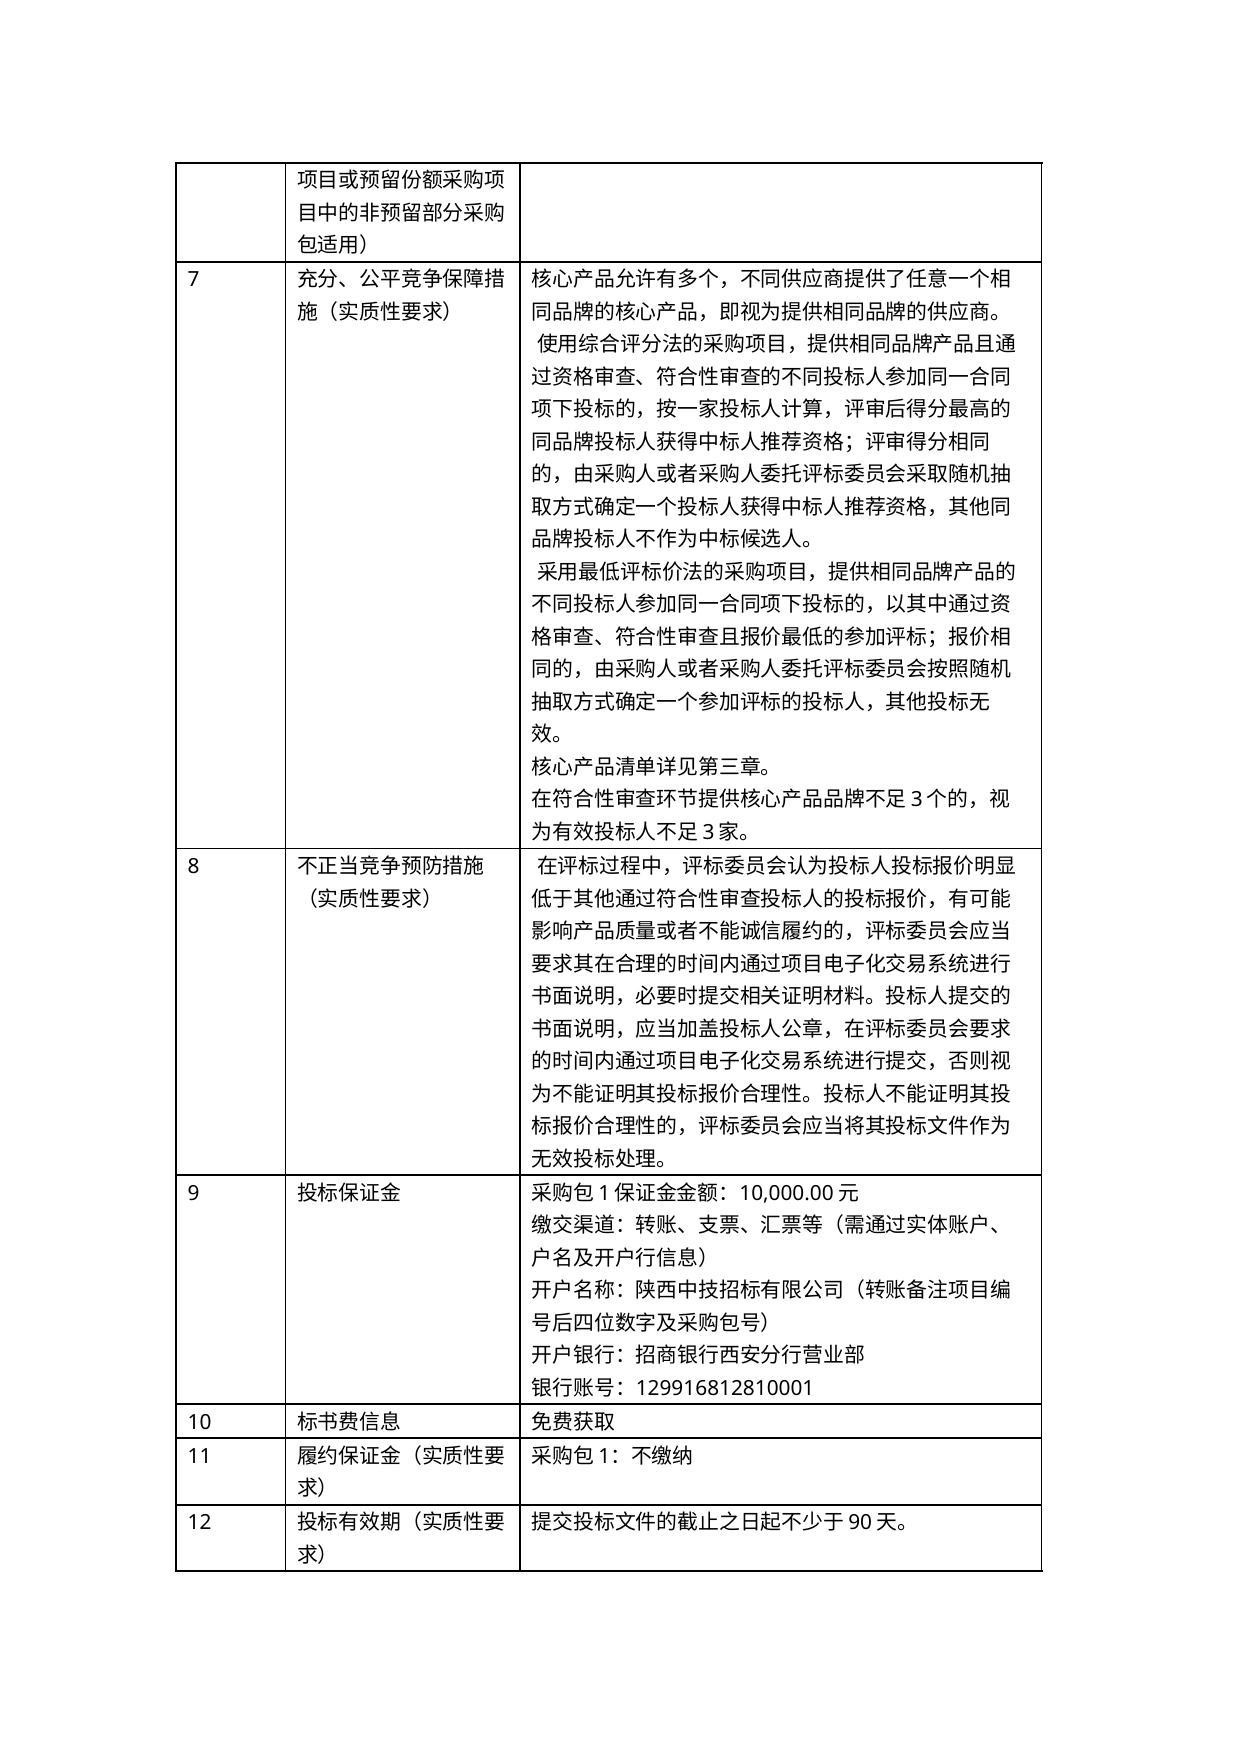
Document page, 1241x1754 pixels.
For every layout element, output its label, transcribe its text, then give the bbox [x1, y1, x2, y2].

table_cell 采购包1：不缴纳 [521, 1439, 1041, 1504]
table_cell 在评标过程中，评标委员会认为投标人投标报价明显低于其他通过符合性审查投标人的投标报价，有可能影响产品质量或者不能诚信履约的，评标委员会应当要求其在合理的时间内通过项目电子化交易系统进行书面说明，必要时提交相关证明材料。投标人提交的书面说明，应当加盖投标人公章，在评标委员会要求的时间内通过项目电子化交易系统进行提交，否则视为不能证明其投标报价合理性。投标人不能证明其投标报价合理性的，评标委员会应当将其投标文件作为无效投标处理。 [521, 849, 1041, 1174]
table_cell 提交投标文件的截止之日起不少于90天。 [521, 1506, 1041, 1570]
table_cell 履约保证金（实质性要求） [286, 1439, 519, 1504]
table_cell 6 [177, 164, 285, 261]
table_cell 不正当竞争预防措施（实质性要求） [286, 849, 519, 1174]
table_cell 充分、公平竞争保障措施（实质性要求） [286, 263, 519, 848]
table_cell 12 [177, 1506, 285, 1570]
table_cell 标书费信息 [286, 1405, 519, 1437]
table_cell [521, 164, 1041, 261]
table_cell 采购包1保证金金额：10,000.00元 缴交渠道：转账、支票、汇票等（需通过实体账户、户名及开户行信息） 开户名称：陕西中技招标有限公司（转账备注项目编号后四位数字及采购包号） 开户银行：招商银行西安分行营业部 银行账号：129916812810001 [521, 1176, 1041, 1403]
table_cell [286, 164, 519, 261]
table_cell 11 [177, 1439, 285, 1504]
table_cell 8 [177, 849, 285, 1174]
table_cell 投标保证金 [286, 1176, 519, 1403]
table_cell 9 [177, 1176, 285, 1403]
table_cell 免费获取 [521, 1405, 1041, 1437]
table_cell 10 [177, 1405, 285, 1437]
table_cell 核心产品允许有多个，不同供应商提供了任意一个相同品牌的核心产品，即视为提供相同品牌的供应商。 使用综合评分法的采购项目，提供相同品牌产品且通过资格审查、符合性审查的不同投标人参加同一合同项下投标的，按一家投标人计算，评审后得分最高的同品牌投标人获得中标人推荐资格；评审得分相同的，由采购人或者采购人委托评标委员会采取随机抽取方式确定一个投标人获得中标人推荐资格，其他同品牌投标人不作为中标候选人。 采用最低评标价法的采购项目，提供相同品牌产品的不同投标人参加同一合同项下投标的，以其中通过资格审查、符合性审查且报价最低的参加评标；报价相同的，由采购人或者采购人委托评标委员会按照随机抽取方式确定一个参加评标的投标人，其他投标无效。 核心产品清单详见第三章。 在符合性审查环节提供核心产品品牌不足3个的，视为有效投标人不足3家。 [521, 263, 1041, 848]
table_cell 投标有效期（实质性要求） [286, 1506, 519, 1570]
table_cell 7 [177, 263, 285, 848]
